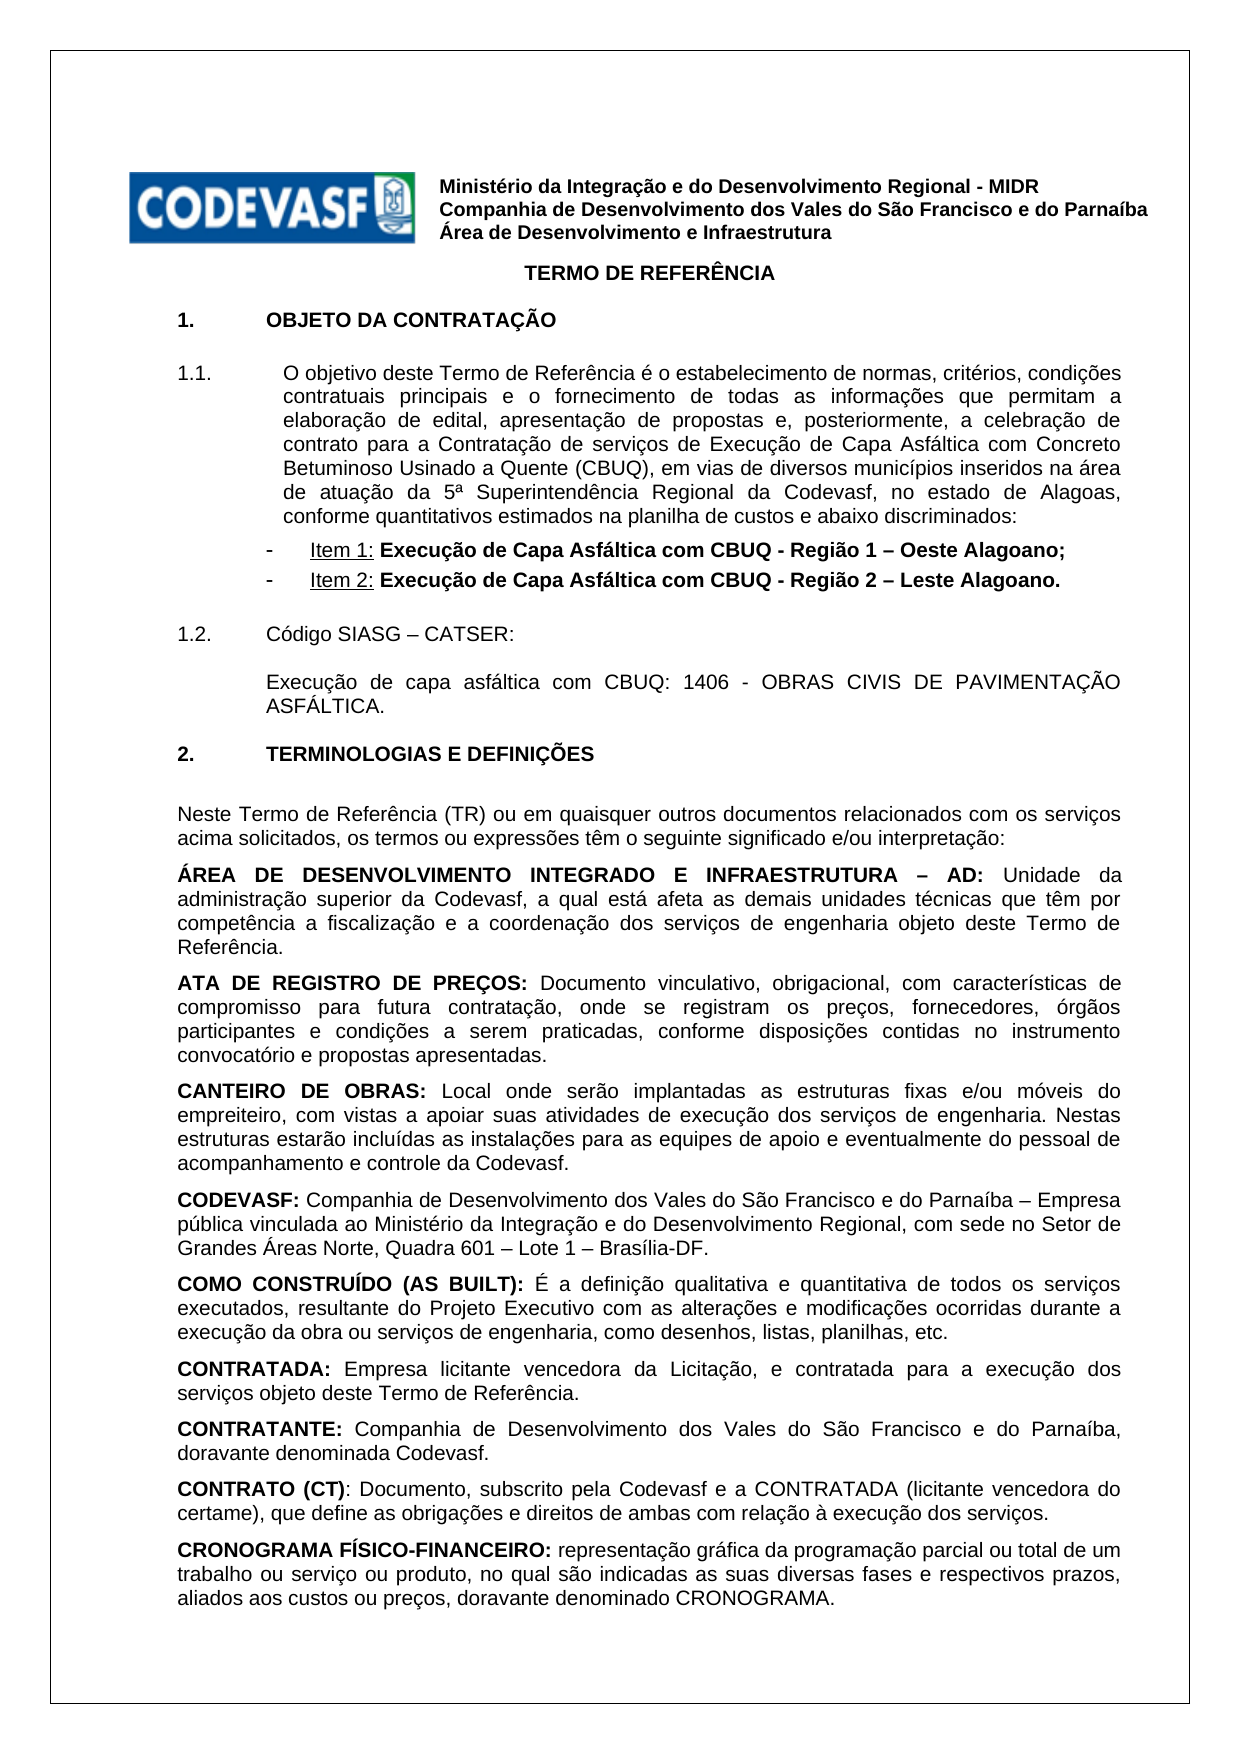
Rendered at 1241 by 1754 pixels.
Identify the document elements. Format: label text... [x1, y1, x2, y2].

text CONTRATO (CT): Documento, subscrito pela Codevasf e a CONTRATADA (licitante vencedora do certame), que define as obrigações e direitos de ambas com relação à execução dos serviços. [177, 1477, 1122, 1525]
text CONTRATANTE: Companhia de Desenvolvimento dos Vales do São Francisco e do Parnaíba, doravante denominada Codevasf. [177, 1417, 1122, 1465]
list Item 2: Execução de Capa Asfáltica com CBUQ - Região 2 – Leste Alagoano. [266, 568, 1122, 592]
text CRONOGRAMA FÍSICO-FINANCEIRO: representação gráfica da programação parcial ou total de um trabalho ou serviço ou produto, no qual são indicadas as suas diversas fases e respectivos prazos, aliados aos custos ou preços, doravante denominado CRONOGRAMA. [177, 1538, 1122, 1609]
subtitle OBJETO DA CONTRATAÇÃO [177, 308, 1122, 332]
text ÁREA DE DESENVOLVIMENTO INTEGRADO E INFRAESTRUTURA – AD: Unidade da administração superior da Codevasf, a qual está afeta as demais unidades técnicas que têm por competência a fiscalização e a coordenação dos serviços de engenharia objeto deste Termo de Referência. [177, 863, 1122, 958]
text CANTEIRO DE OBRAS: Local onde serão implantadas as estruturas fixas e/ou móveis do empreiteiro, com vistas a apoiar suas atividades de execução dos serviços de engenharia. Nestas estruturas estarão incluídas as instalações para as equipes de apoio e eventualmente do pessoal de acompanhamento e controle da Codevasf. [177, 1079, 1122, 1175]
text ATA DE REGISTRO DE PREÇOS: Documento vinculativo, obrigacional, com características de compromisso para futura contratação, onde se registram os preços, fornecedores, órgãos participantes e condições a serem praticadas, conforme disposições contidas no instrumento convocatório e propostas apresentadas. [177, 971, 1122, 1067]
subtitle TERMINOLOGIAS E DEFINIÇÕES [177, 742, 1122, 766]
text TERMO DE REFERÊNCIA [177, 260, 1122, 284]
subtitle Código SIASG – CATSER: [177, 622, 1122, 646]
text CONTRATADA: Empresa licitante vencedora da Licitação, e contratada para a execução dos serviços objeto deste Termo de Referência. [177, 1356, 1122, 1404]
list Item 1: Execução de Capa Asfáltica com CBUQ - Região 1 – Oeste Alagoano; [266, 538, 1122, 562]
list Execução de capa asfáltica com CBUQ: 1406 - OBRAS CIVIS DE PAVIMENTAÇÃO ASFÁLTICA. [266, 670, 1122, 718]
text CODEVASF: Companhia de Desenvolvimento dos Vales do São Francisco e do Parnaíba – Empresa pública vinculada ao Ministério da Integração e do Desenvolvimento Regional, com sede no Setor de Grandes Áreas Norte, Quadra 601 – Lote 1 – Brasília-DF. [177, 1188, 1122, 1259]
subtitle O objetivo deste Termo de Referência é o estabelecimento de normas, critérios, condições contratuais principais e o fornecimento de todas as informações que permitam a elaboração de edital, apresentação de propostas e, posteriormente, a celebração de contrato para a Contratação de serviços de Execução de Capa Asfáltica com Concreto Betuminoso Usinado a Quente (CBUQ), em vias de diversos municípios inseridos na área de atuação da 5ª Superintendência Regional da Codevasf, no estado de Alagoas, conforme quantitativos estimados na planilha de custos e abaixo discriminados: [177, 360, 1122, 528]
text Neste Termo de Referência (TR) ou em quaisquer outros documentos relacionados com os serviços acima solicitados, os termos ou expressões têm o seguinte significado e/ou interpretação: [177, 802, 1122, 850]
picture [129, 172, 417, 246]
text COMO CONSTRUÍDO (AS BUILT): É a definição qualitativa e quantitativa de todos os serviços executados, resultante do Projeto Executivo com as alterações e modificações ocorridas durante a execução da obra ou serviços de engenharia, como desenhos, listas, planilhas, etc. [177, 1272, 1122, 1344]
